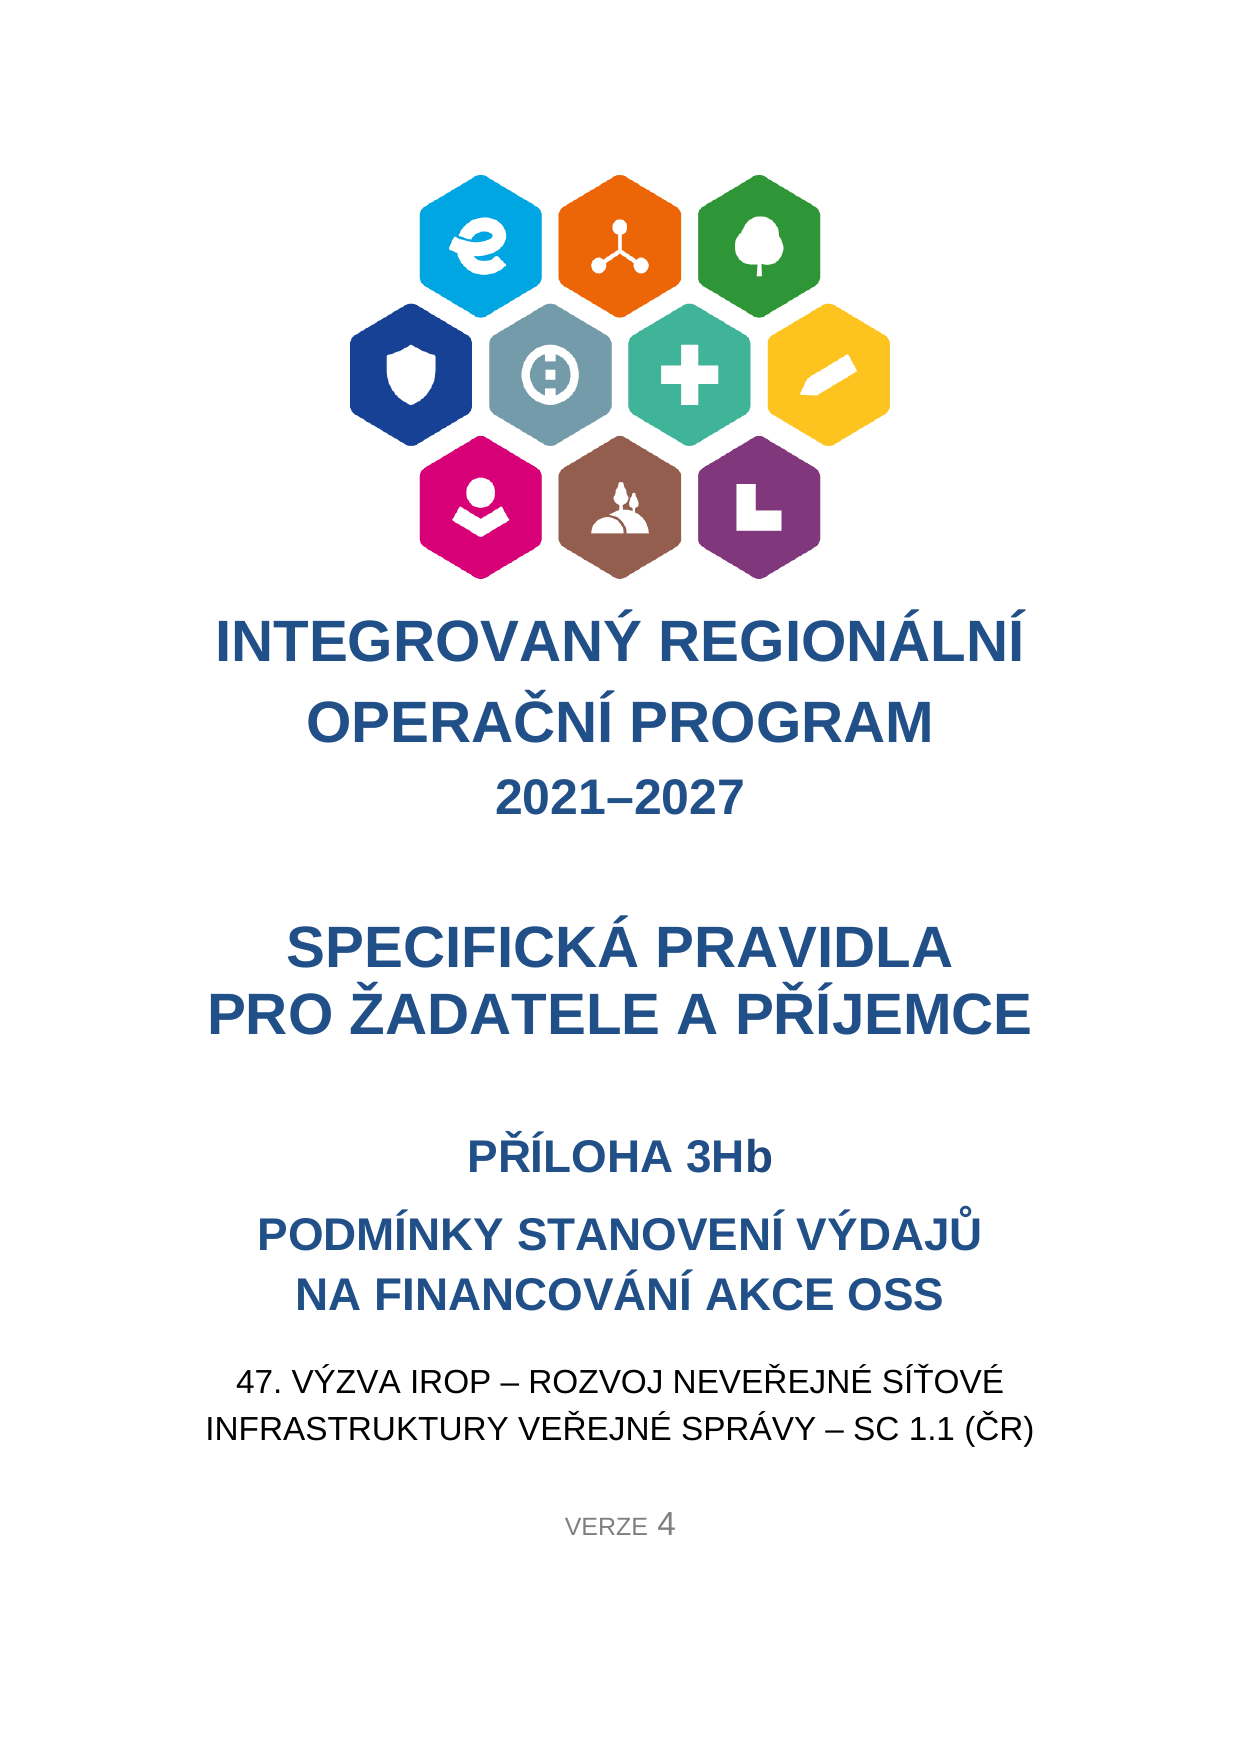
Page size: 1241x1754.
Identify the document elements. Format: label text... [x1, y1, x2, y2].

text 47. VÝZVA IROP – ROZVOJ NEVEŘEJNÉ SÍŤOVÉ INFRASTRUKTURY VEŘEJNÉ SPRÁVY – SC 1.1 (ČR) [148, 1363, 1092, 1447]
text SPECIFICKÁ PRAVIDLA PRO ŽADATELE A PŘÍJEMCE [148, 913, 1092, 1047]
text PŘÍLOHA 3Hb [148, 1129, 1092, 1182]
text VERZE 4 [148, 1504, 1092, 1543]
picture [323, 158, 916, 607]
text 2021–2027 [148, 768, 1092, 825]
text PodMÍNKY STAnovení výdajů na financování akce OSS [148, 1207, 1092, 1320]
